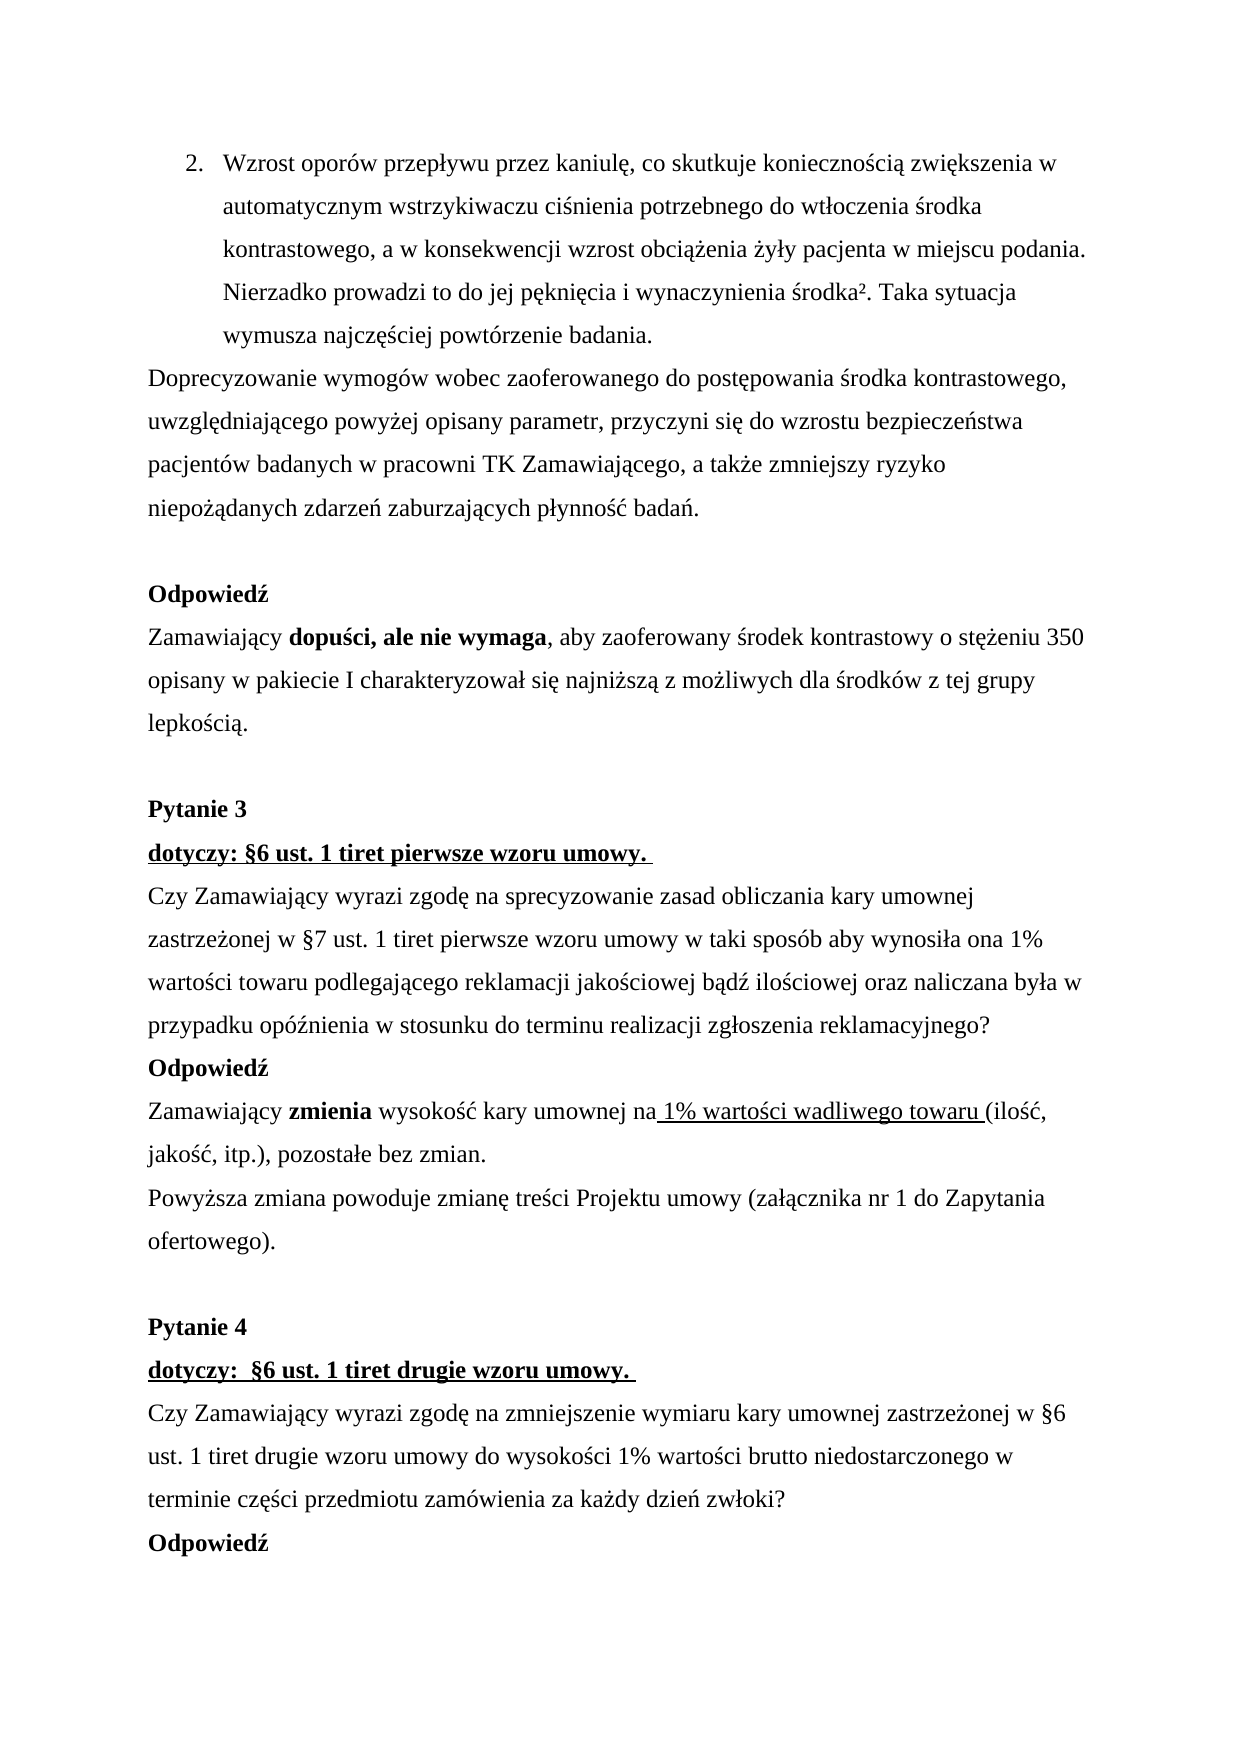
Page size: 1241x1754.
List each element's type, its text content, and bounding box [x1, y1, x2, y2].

list Zamawiający zmienia wysokość kary umownej na 1% wartości wadliwego towaru (ilość, jakość, itp.), pozostałe bez zmian. [148, 1096, 1093, 1168]
text Odpowiedź [148, 1528, 1093, 1556]
text dotyczy: §6 ust. 1 tiret pierwsze wzoru umowy. [148, 838, 1093, 866]
list dotyczy: §6 ust. 1 tiret drugie wzoru umowy. [148, 1355, 1093, 1384]
list Wzrost oporów przepływu przez kaniulę, co skutkuje koniecznością zwiększenia w automatycznym wstrzykiwaczu ciśnienia potrzebnego do wtłoczenia środka kontrastowego, a w konsekwencji wzrost obciążenia żyły pacjenta w miejscu podania. Nierzadko prowadzi to do jej pęknięcia i wynaczynienia środka². Taka sytuacja wymusza najczęściej powtórzenie badania. [185, 148, 1093, 349]
text Zamawiający dopuści, ale nie wymaga, aby zaoferowany środek kontrastowy o stężeniu 350 opisany w pakiecie I charakteryzował się najniższą z możliwych dla środków z tej grupy lepkością. [148, 622, 1093, 737]
text Odpowiedź [148, 1053, 1093, 1082]
text Pytanie 3 [148, 794, 1093, 823]
list Powyższa zmiana powoduje zmianę treści Projektu umowy (załącznika nr 1 do Zapytania ofertowego). [148, 1183, 1093, 1254]
text Odpowiedź [148, 579, 1093, 608]
text Doprecyzowanie wymogów wobec zaoferowanego do postępowania środka kontrastowego, uwzględniającego powyżej opisany parametr, przyczyni się do wzrostu bezpieczeństwa pacjentów badanych w pracowni TK Zamawiającego, a także zmniejszy ryzyko niepożądanych zdarzeń zaburzających płynność badań. [148, 363, 1093, 521]
list Czy Zamawiający wyrazi zgodę na zmniejszenie wymiaru kary umownej zastrzeżonej w §6 ust. 1 tiret drugie wzoru umowy do wysokości 1% wartości brutto niedostarczonego w terminie części przedmiotu zamówienia za każdy dzień zwłoki? [148, 1398, 1093, 1513]
text Pytanie 4 [148, 1312, 1093, 1341]
text Czy Zamawiający wyrazi zgodę na sprecyzowanie zasad obliczania kary umownej zastrzeżonej w §7 ust. 1 tiret pierwsze wzoru umowy w taki sposób aby wynosiła ona 1% wartości towaru podlegającego reklamacji jakościowej bądź ilościowej oraz naliczana była w przypadku opóźnienia w stosunku do terminu realizacji zgłoszenia reklamacyjnego? [148, 881, 1093, 1039]
